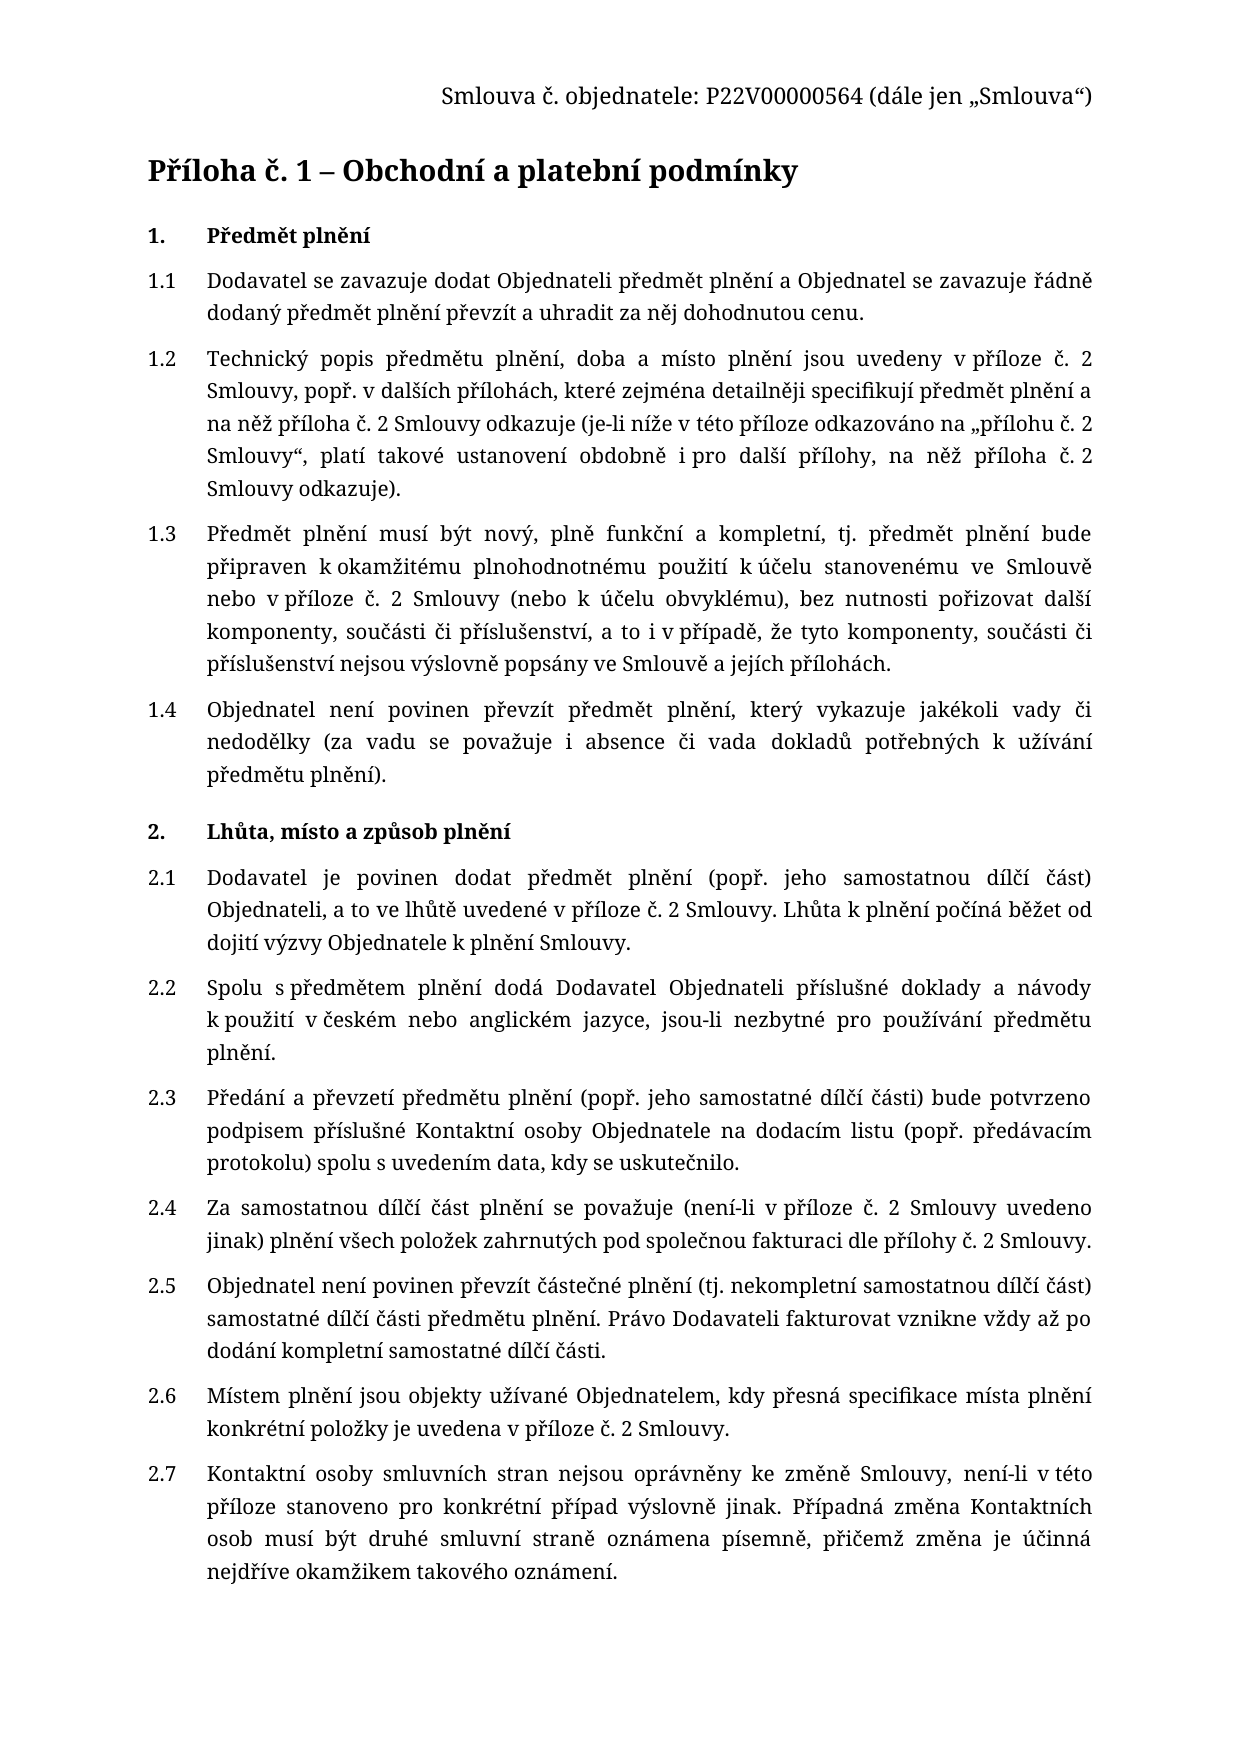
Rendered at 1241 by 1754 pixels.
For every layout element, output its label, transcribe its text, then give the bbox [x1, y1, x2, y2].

list Lhůta, místo a způsob plnění [148, 817, 1093, 846]
list Dodavatel je povinen dodat předmět plnění (popř. jeho samostatnou dílčí část) Objednateli, a to ve lhůtě uvedené v příloze č. 2 Smlouvy. Lhůta k plnění počíná běžet od dojití výzvy Objednatele k plnění Smlouvy. [148, 863, 1093, 956]
text Příloha č. 1 – Obchodní a platební podmínky [148, 150, 1093, 190]
list Objednatel není povinen převzít předmět plnění, který vykazuje jakékoli vady či nedodělky (za vadu se považuje i absence či vada dokladů potřebných k užívání předmětu plnění). [148, 695, 1093, 788]
list Objednatel není povinen převzít částečné plnění (tj. nekompletní samostatnou dílčí část) samostatné dílčí části předmětu plnění. Právo Dodavateli fakturovat vznikne vždy až po dodání kompletní samostatné dílčí části. [148, 1271, 1093, 1365]
list Dodavatel se zavazuje dodat Objednateli předmět plnění a Objednatel se zavazuje řádně dodaný předmět plnění převzít a uhradit za něj dohodnutou cenu. [148, 266, 1093, 327]
list Předmět plnění musí být nový, plně funkční a kompletní, tj. předmět plnění bude připraven k okamžitému plnohodnotnému použití k účelu stanovenému ve Smlouvě nebo v příloze č. 2 Smlouvy (nebo k účelu obvyklému), bez nutnosti pořizovat další komponenty, součásti či příslušenství, a to i v případě, že tyto komponenty, součásti či příslušenství nejsou výslovně popsány ve Smlouvě a jejích přílohách. [148, 519, 1093, 678]
list Za samostatnou dílčí část plnění se považuje (není-li v příloze č. 2 Smlouvy uvedeno jinak) plnění všech položek zahrnutých pod společnou fakturaci dle přílohy č. 2 Smlouvy. [148, 1193, 1093, 1254]
list Předání a převzetí předmětu plnění (popř. jeho samostatné dílčí části) bude potvrzeno podpisem příslušné Kontaktní osoby Objednatele na dodacím listu (popř. předávacím protokolu) spolu s uvedením data, kdy se uskutečnilo. [148, 1083, 1093, 1177]
list Kontaktní osoby smluvních stran nejsou oprávněny ke změně Smlouvy, není-li v této příloze stanoveno pro konkrétní případ výslovně jinak. Případná změna Kontaktních osob musí být druhé smluvní straně oznámena písemně, přičemž změna je účinná nejdříve okamžikem takového oznámení. [148, 1459, 1093, 1586]
list Technický popis předmětu plnění, doba a místo plnění jsou uvedeny v příloze č. 2 Smlouvy, popř. v dalších přílohách, které zejména detailněji specifikují předmět plnění a na něž příloha č. 2 Smlouvy odkazuje (je-li níže v této příloze odkazováno na „přílohu č. 2 Smlouvy“, platí takové ustanovení obdobně i pro další přílohy, na něž příloha č. 2 Smlouvy odkazuje). [148, 344, 1093, 502]
list Místem plnění jsou objekty užívané Objednatelem, kdy přesná specifikace místa plnění konkrétní položky je uvedena v příloze č. 2 Smlouvy. [148, 1382, 1093, 1443]
list Předmět plnění [148, 221, 1093, 249]
list Spolu s předmětem plnění dodá Dodavatel Objednateli příslušné doklady a návody k použití v českém nebo anglickém jazyce, jsou-li nezbytné pro používání předmětu plnění. [148, 973, 1093, 1067]
